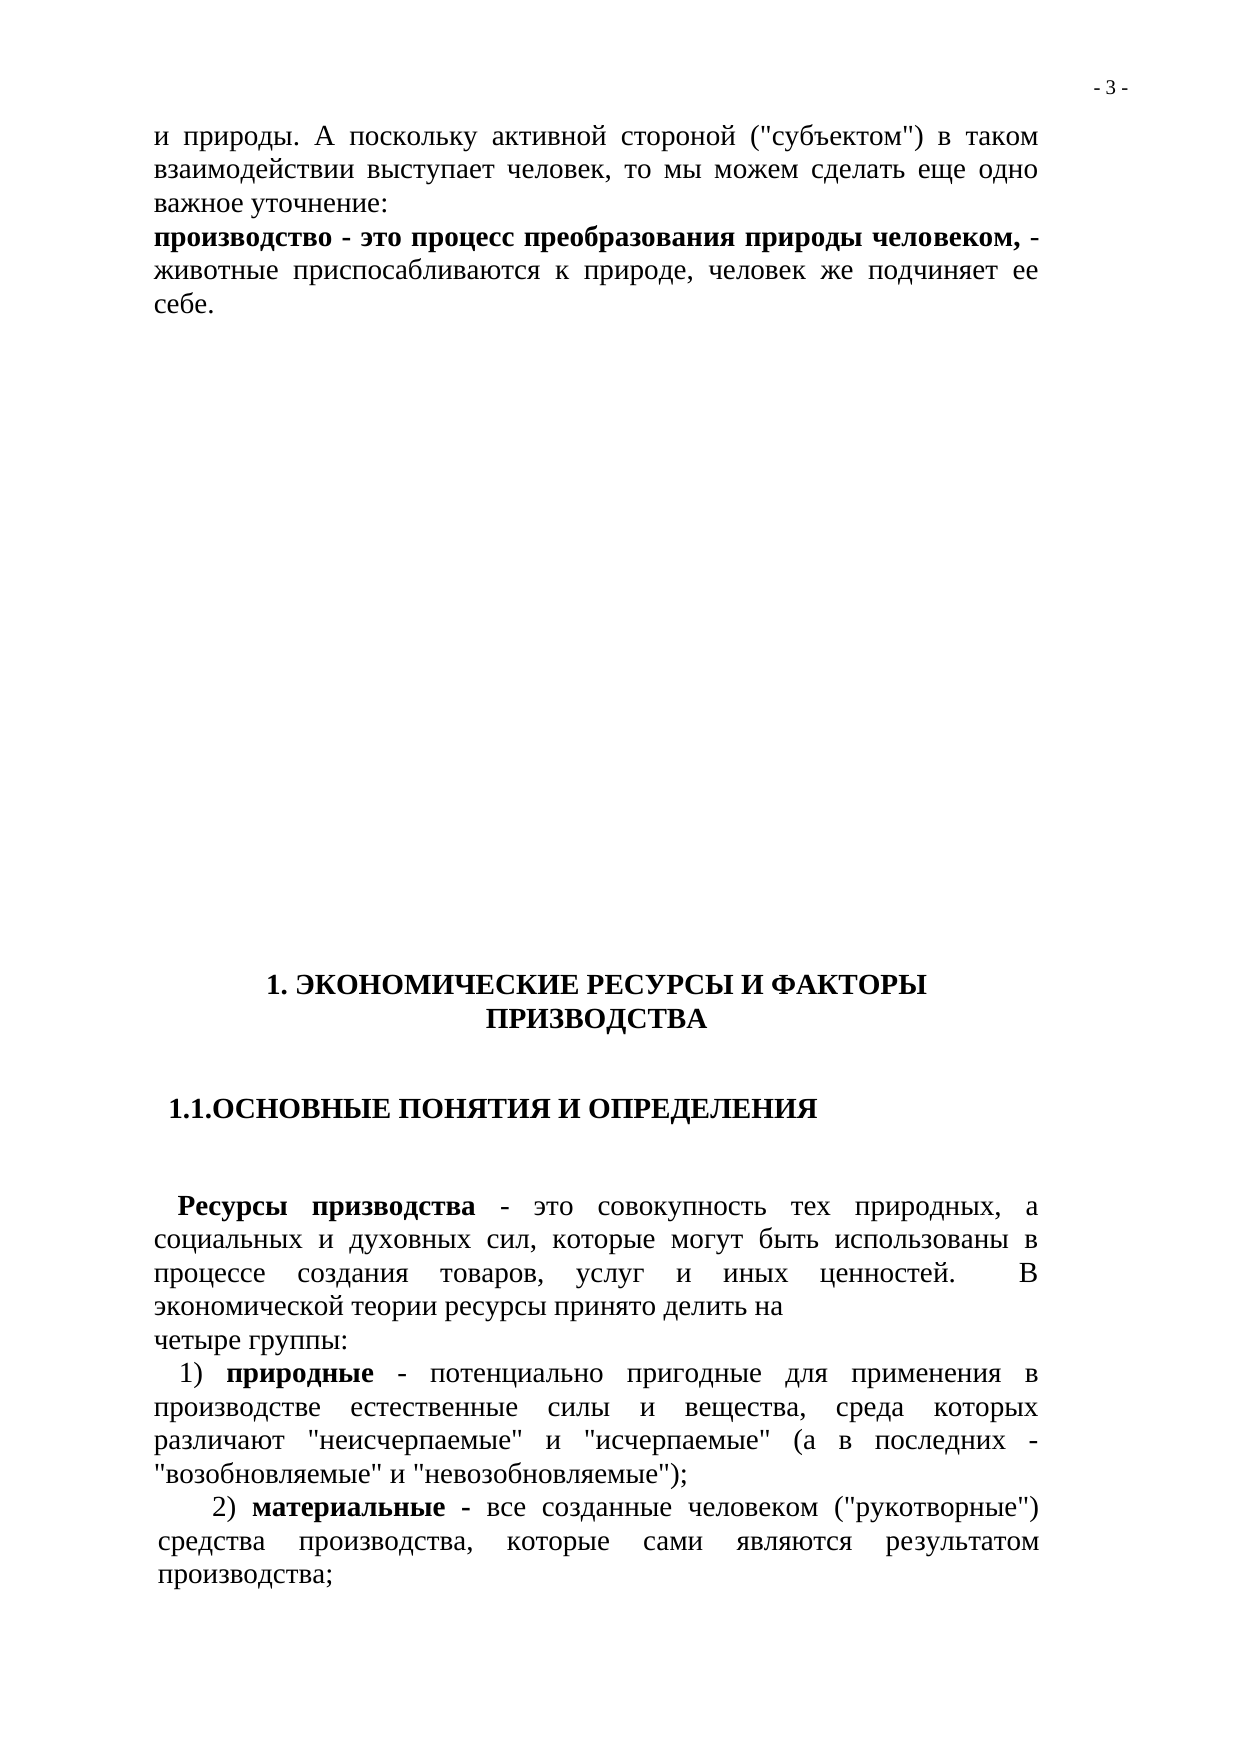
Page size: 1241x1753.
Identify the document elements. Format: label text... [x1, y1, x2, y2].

text 1.1.ОСНОВНЫЕ ПОНЯТИЯ И ОПРЕДЕЛЕНИЯ [153, 1091, 1039, 1125]
text производство - это процесс преобразования природы человеком, - животные приспосабливаются к природе, человек же подчиняет ее себе. [153, 219, 1039, 319]
text четыре группы: [153, 1322, 1039, 1355]
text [153, 118, 1039, 219]
text 1. ЭКОНОМИЧЕСКИЕ РЕСУРСЫ И ФАКТОРЫ ПРИЗВОДСТВА [153, 967, 1039, 1034]
text 2) материальные - все созданные человеком ("рукотворные") средства производства, которые сами являются результатом производства; [158, 1489, 1039, 1590]
text Ресурсы призводства - это совокупность тех природных, а социальных и духовных сил, которые могут быть использованы в процессе создания товаров, услуг и иных ценностей. В экономической теории ресурсы принято делить на [153, 1188, 1039, 1322]
text 1) природные - потенциально пригодные для применения в производстве естественные силы и вещества, среда которых различают "неисчерпаемые" и "исчерпаемые" (а в последних - "возобновляемые" и "невозобновляемые"); [153, 1355, 1039, 1489]
